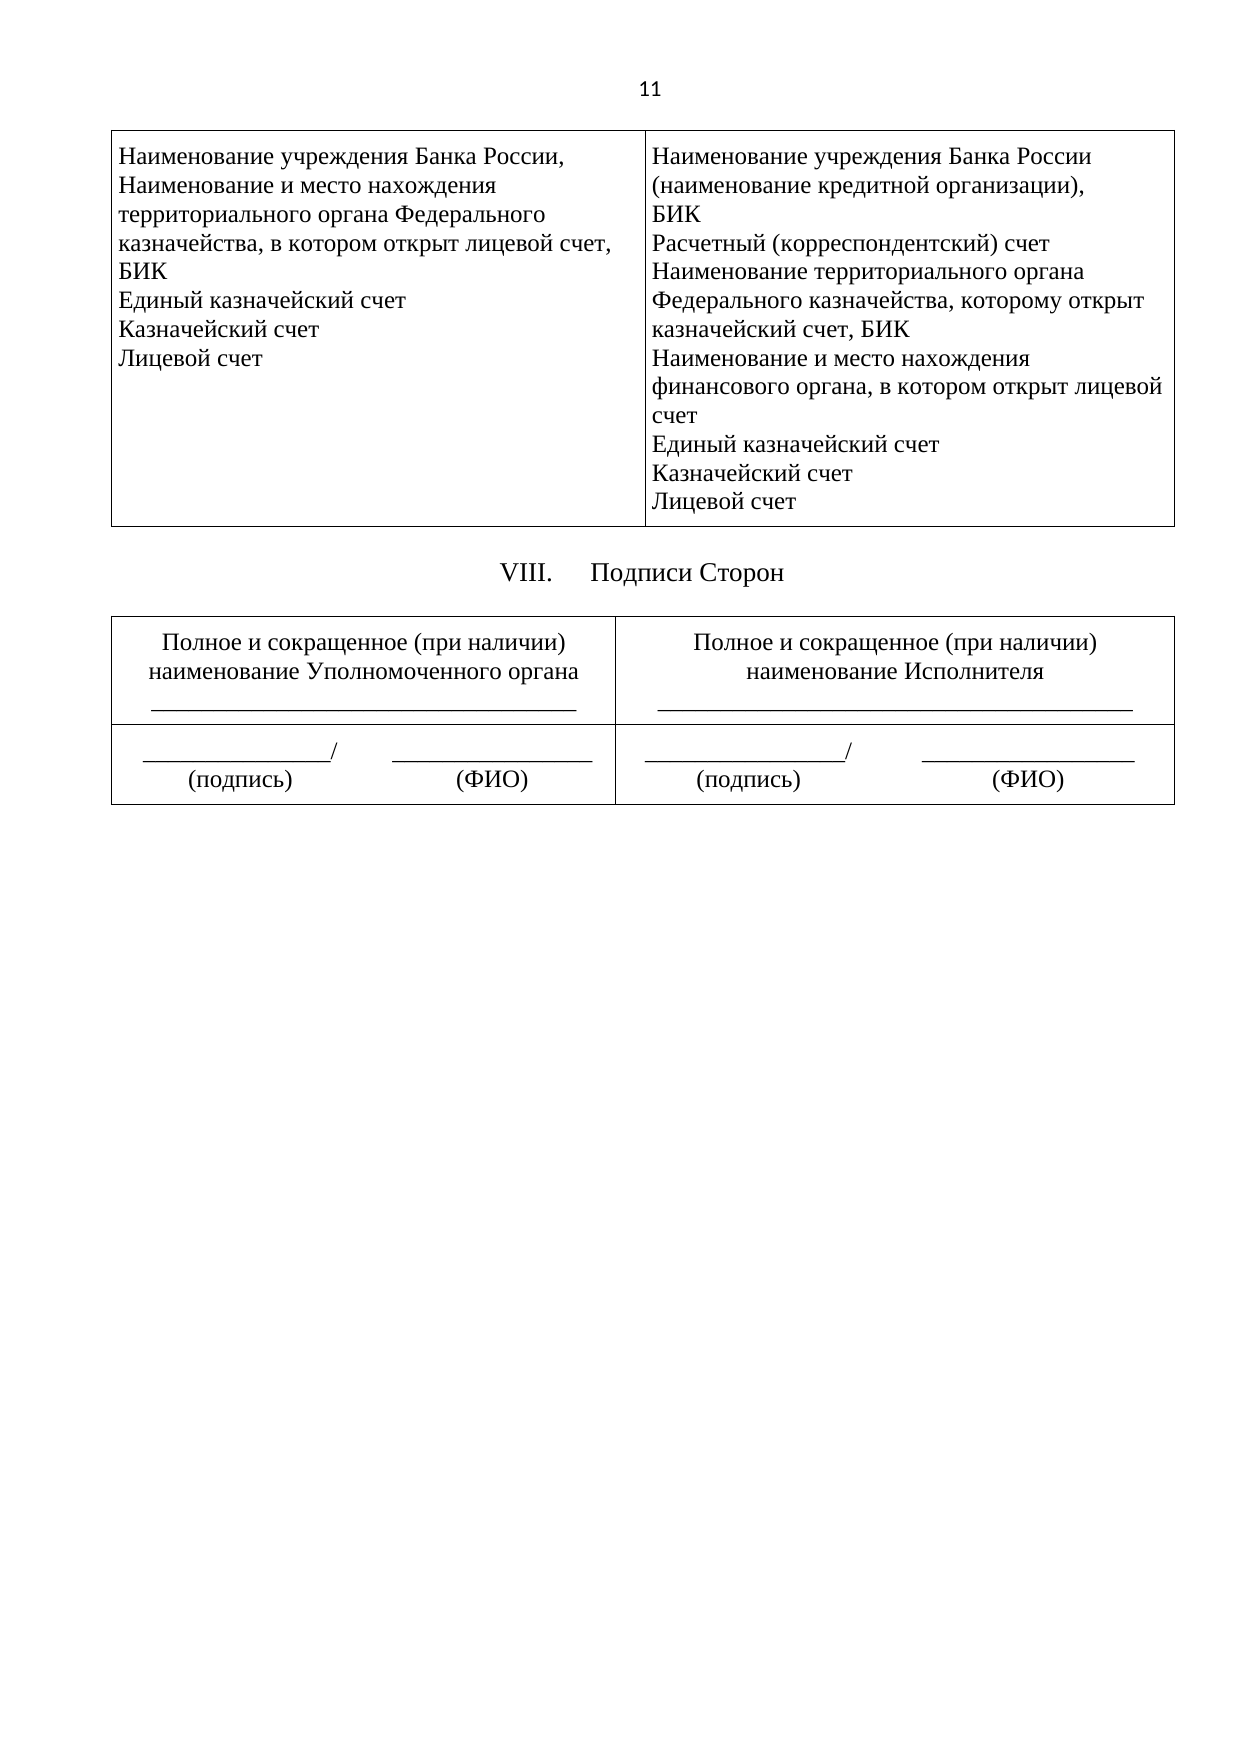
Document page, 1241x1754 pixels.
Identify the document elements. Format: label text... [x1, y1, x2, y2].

table_cell ________________/ (подпись) [616, 725, 881, 804]
table_cell _______________/ (подпись) [112, 725, 368, 804]
list Подписи Сторон [156, 556, 1181, 587]
table_header Полное и сокращенное (при наличии) наименование Исполнителя ______________________________________ [616, 617, 1174, 724]
table_cell _________________ (ФИО) [881, 725, 1174, 804]
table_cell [646, 131, 1174, 526]
table_header Полное и сокращенное (при наличии) наименование Уполномоченного органа __________________________________ [112, 617, 615, 724]
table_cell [112, 131, 645, 526]
table_cell ________________ (ФИО) [369, 725, 615, 804]
